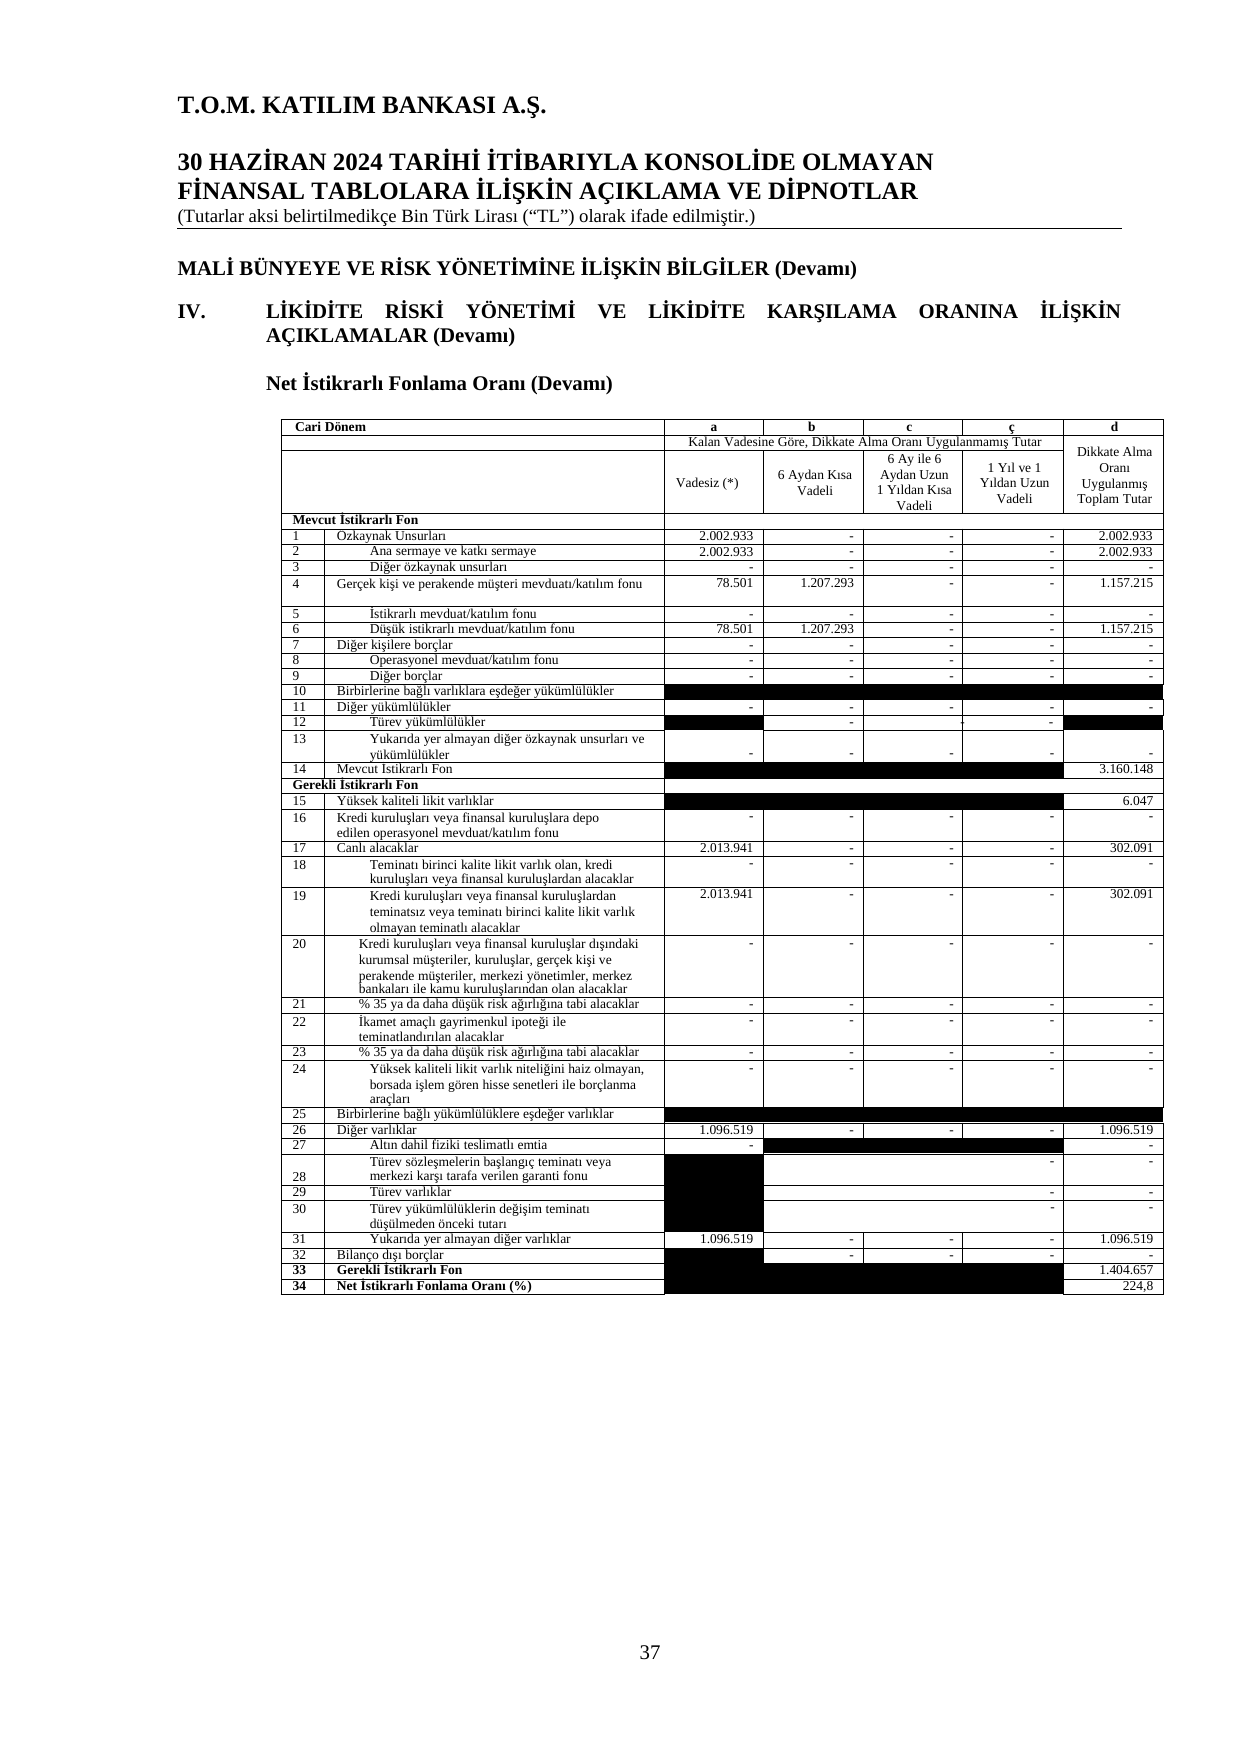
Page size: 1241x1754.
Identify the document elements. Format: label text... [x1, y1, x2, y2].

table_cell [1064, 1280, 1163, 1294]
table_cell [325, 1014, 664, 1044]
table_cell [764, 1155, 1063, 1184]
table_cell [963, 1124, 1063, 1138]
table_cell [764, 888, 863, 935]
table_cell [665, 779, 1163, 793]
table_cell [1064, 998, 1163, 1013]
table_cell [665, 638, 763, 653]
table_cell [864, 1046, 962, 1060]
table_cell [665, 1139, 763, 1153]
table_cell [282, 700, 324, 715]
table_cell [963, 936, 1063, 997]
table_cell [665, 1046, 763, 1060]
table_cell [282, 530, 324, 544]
text IV. LİKİDİTE RİSKİ YÖNETİMİ VE LİKİDİTE KARŞILAMA ORANINA İLİŞKİN AÇIKLAMALAR (Devamı) [177, 299, 1122, 347]
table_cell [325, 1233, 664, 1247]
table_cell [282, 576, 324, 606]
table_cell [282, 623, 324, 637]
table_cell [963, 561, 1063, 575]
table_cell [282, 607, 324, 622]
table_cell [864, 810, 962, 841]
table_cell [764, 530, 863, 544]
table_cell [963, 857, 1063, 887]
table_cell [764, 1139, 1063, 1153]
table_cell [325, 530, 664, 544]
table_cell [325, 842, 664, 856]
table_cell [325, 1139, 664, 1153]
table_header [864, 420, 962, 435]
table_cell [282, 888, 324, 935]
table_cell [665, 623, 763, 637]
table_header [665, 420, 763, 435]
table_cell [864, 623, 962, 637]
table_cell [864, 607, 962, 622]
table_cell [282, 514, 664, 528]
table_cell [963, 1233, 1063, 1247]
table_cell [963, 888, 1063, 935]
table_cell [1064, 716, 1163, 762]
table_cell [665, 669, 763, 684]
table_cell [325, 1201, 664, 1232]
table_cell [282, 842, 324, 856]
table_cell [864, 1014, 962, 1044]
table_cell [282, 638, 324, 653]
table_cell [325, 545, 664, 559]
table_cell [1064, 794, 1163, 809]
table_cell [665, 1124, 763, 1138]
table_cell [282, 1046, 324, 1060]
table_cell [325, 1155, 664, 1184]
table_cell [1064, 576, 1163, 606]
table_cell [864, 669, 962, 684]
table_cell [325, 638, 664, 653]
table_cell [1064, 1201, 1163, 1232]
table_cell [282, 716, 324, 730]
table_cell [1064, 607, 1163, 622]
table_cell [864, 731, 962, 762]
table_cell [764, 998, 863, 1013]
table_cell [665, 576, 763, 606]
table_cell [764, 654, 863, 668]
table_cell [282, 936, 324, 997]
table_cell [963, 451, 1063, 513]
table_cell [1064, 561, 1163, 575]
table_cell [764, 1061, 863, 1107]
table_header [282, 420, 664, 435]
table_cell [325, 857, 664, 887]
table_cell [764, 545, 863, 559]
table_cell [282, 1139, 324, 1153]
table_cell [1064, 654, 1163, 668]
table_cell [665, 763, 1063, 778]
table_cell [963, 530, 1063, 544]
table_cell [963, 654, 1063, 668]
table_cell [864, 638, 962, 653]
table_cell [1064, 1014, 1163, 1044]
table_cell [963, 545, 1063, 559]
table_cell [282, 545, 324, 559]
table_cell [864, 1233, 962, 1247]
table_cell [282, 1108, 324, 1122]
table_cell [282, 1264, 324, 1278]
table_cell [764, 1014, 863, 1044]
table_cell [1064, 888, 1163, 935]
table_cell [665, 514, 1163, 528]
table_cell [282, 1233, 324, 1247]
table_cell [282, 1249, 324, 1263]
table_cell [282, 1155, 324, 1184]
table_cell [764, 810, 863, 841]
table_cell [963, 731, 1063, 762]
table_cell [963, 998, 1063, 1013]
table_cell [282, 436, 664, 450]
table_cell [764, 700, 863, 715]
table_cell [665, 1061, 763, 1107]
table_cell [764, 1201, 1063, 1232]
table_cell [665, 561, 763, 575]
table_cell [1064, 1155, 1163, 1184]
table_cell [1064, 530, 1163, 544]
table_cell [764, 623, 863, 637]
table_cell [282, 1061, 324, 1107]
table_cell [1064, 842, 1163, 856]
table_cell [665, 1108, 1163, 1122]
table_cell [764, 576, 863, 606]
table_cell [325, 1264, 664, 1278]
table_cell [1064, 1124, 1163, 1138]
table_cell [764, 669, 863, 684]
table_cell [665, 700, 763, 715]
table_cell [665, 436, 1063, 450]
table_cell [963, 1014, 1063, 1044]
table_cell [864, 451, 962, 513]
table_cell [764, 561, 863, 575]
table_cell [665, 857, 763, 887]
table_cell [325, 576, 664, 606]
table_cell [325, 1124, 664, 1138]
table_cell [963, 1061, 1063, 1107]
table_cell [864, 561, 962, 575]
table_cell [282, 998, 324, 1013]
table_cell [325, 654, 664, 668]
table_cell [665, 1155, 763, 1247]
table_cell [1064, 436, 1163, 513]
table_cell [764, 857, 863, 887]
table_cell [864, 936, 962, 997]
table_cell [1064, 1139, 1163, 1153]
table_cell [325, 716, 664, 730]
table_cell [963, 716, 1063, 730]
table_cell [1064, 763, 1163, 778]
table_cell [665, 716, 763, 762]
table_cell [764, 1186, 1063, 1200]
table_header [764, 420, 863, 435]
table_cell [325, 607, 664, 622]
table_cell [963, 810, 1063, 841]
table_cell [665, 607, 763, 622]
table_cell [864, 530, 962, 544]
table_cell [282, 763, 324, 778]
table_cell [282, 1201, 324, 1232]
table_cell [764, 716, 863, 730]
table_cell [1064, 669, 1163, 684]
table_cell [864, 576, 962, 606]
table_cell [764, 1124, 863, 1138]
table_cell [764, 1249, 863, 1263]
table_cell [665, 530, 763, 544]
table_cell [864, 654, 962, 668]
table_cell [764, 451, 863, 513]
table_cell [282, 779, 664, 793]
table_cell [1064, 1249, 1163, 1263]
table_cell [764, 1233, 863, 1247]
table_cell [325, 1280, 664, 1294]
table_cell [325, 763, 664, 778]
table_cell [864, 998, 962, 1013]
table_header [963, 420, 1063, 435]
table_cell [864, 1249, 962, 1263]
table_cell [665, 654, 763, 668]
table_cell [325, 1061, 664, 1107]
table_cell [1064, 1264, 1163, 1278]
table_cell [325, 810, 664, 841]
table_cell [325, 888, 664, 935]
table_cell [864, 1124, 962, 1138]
text Net İstikrarlı Fonlama Oranı (Devamı) [191, 371, 1122, 395]
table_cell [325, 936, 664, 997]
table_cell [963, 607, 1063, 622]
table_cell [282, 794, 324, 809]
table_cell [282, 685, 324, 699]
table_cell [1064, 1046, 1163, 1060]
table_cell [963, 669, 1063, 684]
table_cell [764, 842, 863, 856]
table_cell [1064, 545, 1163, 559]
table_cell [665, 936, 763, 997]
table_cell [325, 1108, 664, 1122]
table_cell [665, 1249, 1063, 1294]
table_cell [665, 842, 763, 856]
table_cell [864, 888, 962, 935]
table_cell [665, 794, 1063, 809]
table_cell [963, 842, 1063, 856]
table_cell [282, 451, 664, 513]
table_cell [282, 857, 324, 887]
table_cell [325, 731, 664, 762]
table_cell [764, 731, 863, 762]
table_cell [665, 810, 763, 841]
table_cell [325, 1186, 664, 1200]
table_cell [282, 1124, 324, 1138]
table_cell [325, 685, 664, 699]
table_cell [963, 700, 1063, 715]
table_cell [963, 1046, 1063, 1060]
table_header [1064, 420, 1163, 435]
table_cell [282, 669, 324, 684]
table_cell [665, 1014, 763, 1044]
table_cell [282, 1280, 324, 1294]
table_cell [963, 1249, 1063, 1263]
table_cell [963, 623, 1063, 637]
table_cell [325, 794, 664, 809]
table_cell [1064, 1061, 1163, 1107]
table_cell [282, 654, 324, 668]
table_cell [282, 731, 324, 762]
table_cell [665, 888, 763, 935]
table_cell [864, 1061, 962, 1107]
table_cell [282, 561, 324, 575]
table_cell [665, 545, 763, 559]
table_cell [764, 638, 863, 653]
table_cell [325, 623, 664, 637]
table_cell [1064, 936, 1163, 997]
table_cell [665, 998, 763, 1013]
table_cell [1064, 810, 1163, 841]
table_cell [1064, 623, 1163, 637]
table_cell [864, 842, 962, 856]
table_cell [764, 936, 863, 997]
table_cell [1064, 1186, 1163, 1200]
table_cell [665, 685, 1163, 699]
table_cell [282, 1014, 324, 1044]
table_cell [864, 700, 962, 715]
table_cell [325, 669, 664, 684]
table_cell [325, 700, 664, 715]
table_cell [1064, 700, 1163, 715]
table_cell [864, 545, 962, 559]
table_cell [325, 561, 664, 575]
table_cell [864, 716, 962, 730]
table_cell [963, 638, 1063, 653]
text MALİ BÜNYEYE VE RİSK YÖNETİMİNE İLİŞKİN BİLGİLER (Devamı) [177, 256, 1122, 280]
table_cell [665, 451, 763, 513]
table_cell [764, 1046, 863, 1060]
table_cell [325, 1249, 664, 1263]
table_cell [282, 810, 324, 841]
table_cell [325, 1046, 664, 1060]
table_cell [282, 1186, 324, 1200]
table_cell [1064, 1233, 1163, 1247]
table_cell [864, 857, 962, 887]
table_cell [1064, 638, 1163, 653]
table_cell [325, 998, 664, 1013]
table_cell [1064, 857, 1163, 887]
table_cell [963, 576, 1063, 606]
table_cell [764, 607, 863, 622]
